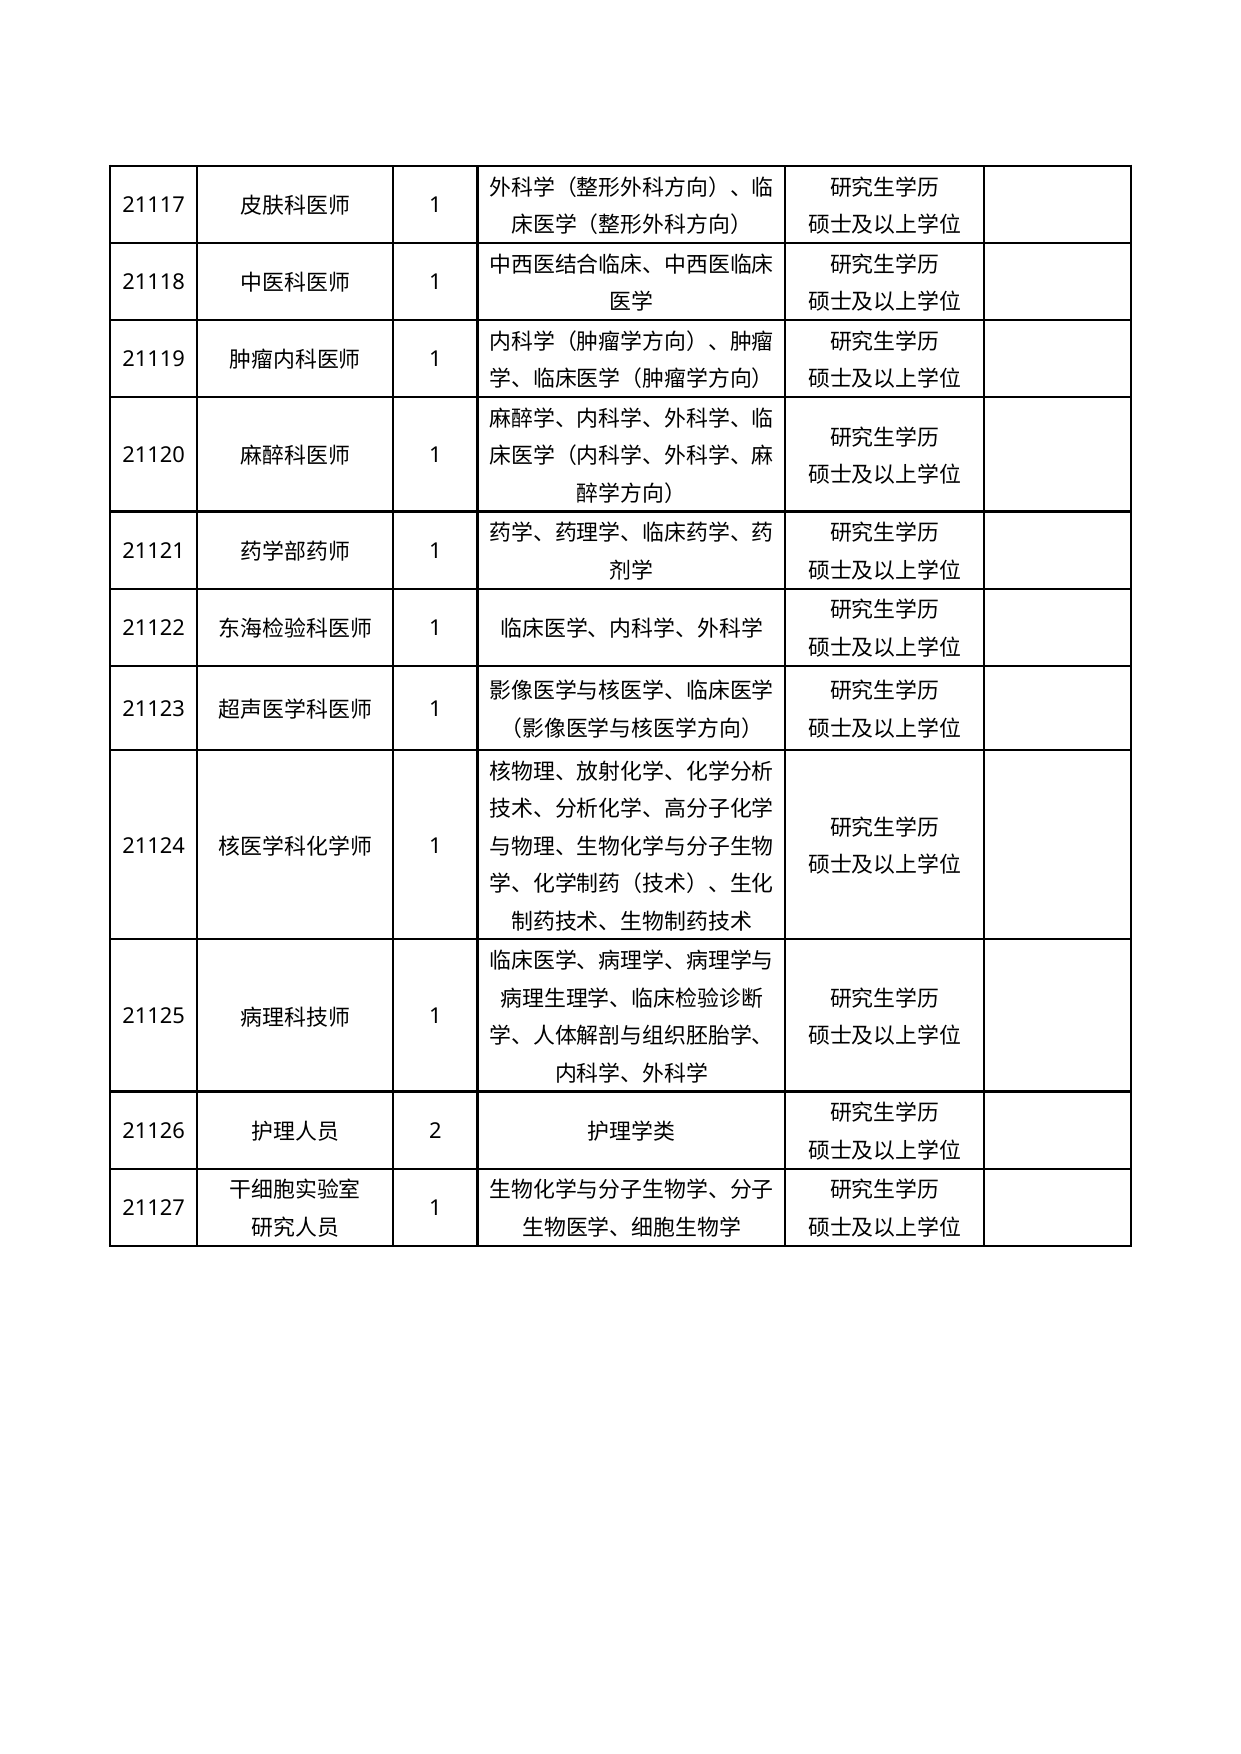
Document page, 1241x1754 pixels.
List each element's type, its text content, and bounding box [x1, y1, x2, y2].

table_cell 21123 [111, 667, 196, 749]
table_cell 研究生学历 硕士及以上学位 [786, 321, 983, 396]
table_cell 1 [394, 398, 476, 510]
table_cell 研究生学历 硕士及以上学位 [786, 513, 983, 587]
table_cell 皮肤科医师 [198, 167, 392, 242]
table_cell 研究生学历 硕士及以上学位 [786, 590, 983, 664]
table_cell 21119 [111, 321, 196, 396]
table_cell 21121 [111, 513, 196, 587]
table_cell 2 [394, 1093, 476, 1167]
table_cell 病理科技师 [198, 940, 392, 1090]
table_cell 研究生学历 硕士及以上学位 [786, 751, 983, 938]
table_cell 肿瘤内科医师 [198, 321, 392, 396]
table_cell 21127 [111, 1170, 196, 1244]
table_cell 1 [394, 513, 476, 587]
table_cell 21120 [111, 398, 196, 510]
table_cell 中西医结合临床、中西医临床医学 [479, 244, 784, 319]
table_cell 1 [394, 244, 476, 319]
table_cell 1 [394, 167, 476, 242]
table_cell [985, 1093, 1130, 1167]
table_cell 核医学科化学师 [198, 751, 392, 938]
table_cell 临床医学、内科学、外科学 [479, 590, 784, 664]
table_cell 21124 [111, 751, 196, 938]
table_cell 护理学类 [479, 1093, 784, 1167]
table_cell [985, 167, 1130, 242]
table_cell 1 [394, 751, 476, 938]
table_cell 中医科医师 [198, 244, 392, 319]
table_cell [985, 1170, 1130, 1244]
table_cell 麻醉科医师 [198, 398, 392, 510]
table_cell 护理人员 [198, 1093, 392, 1167]
table_cell 核物理、放射化学、化学分析技术、分析化学、高分子化学与物理、生物化学与分子生物学、化学制药（技术）、生化制药技术、生物制药技术 [479, 751, 784, 938]
table_cell [985, 321, 1130, 396]
table_cell 影像医学与核医学、临床医学（影像医学与核医学方向） [479, 667, 784, 749]
table_cell 东海检验科医师 [198, 590, 392, 664]
table_cell 21122 [111, 590, 196, 664]
table_cell 研究生学历 硕士及以上学位 [786, 1170, 983, 1244]
table_cell 生物化学与分子生物学、分子生物医学、细胞生物学 [479, 1170, 784, 1244]
table_cell [985, 751, 1130, 938]
table_cell [985, 244, 1130, 319]
table_cell 研究生学历 硕士及以上学位 [786, 940, 983, 1090]
table_cell 干细胞实验室 研究人员 [198, 1170, 392, 1244]
table_cell [985, 398, 1130, 510]
table_cell 1 [394, 667, 476, 749]
table_cell 研究生学历 硕士及以上学位 [786, 167, 983, 242]
table_cell 21118 [111, 244, 196, 319]
table_cell 研究生学历 硕士及以上学位 [786, 398, 983, 510]
table_cell 麻醉学、内科学、外科学、临床医学（内科学、外科学、麻醉学方向） [479, 398, 784, 510]
table_cell 研究生学历 硕士及以上学位 [786, 1093, 983, 1167]
table_cell 临床医学、病理学、病理学与病理生理学、临床检验诊断学、人体解剖与组织胚胎学、内科学、外科学 [479, 940, 784, 1090]
table_cell 21126 [111, 1093, 196, 1167]
table_cell [985, 590, 1130, 664]
table_cell 研究生学历 硕士及以上学位 [786, 667, 983, 749]
table_cell 药学部药师 [198, 513, 392, 587]
table_cell [985, 667, 1130, 749]
table_cell 21125 [111, 940, 196, 1090]
table_cell 内科学（肿瘤学方向）、肿瘤学、临床医学（肿瘤学方向） [479, 321, 784, 396]
table_cell 1 [394, 940, 476, 1090]
table_cell 药学、药理学、临床药学、药剂学 [479, 513, 784, 587]
table_cell 1 [394, 1170, 476, 1244]
table_cell 超声医学科医师 [198, 667, 392, 749]
table_cell 外科学（整形外科方向）、临床医学（整形外科方向） [479, 167, 784, 242]
table_cell 21117 [111, 167, 196, 242]
table_cell 1 [394, 590, 476, 664]
table_cell [985, 940, 1130, 1090]
table_cell 研究生学历 硕士及以上学位 [786, 244, 983, 319]
table_cell [985, 513, 1130, 587]
table_cell 1 [394, 321, 476, 396]
